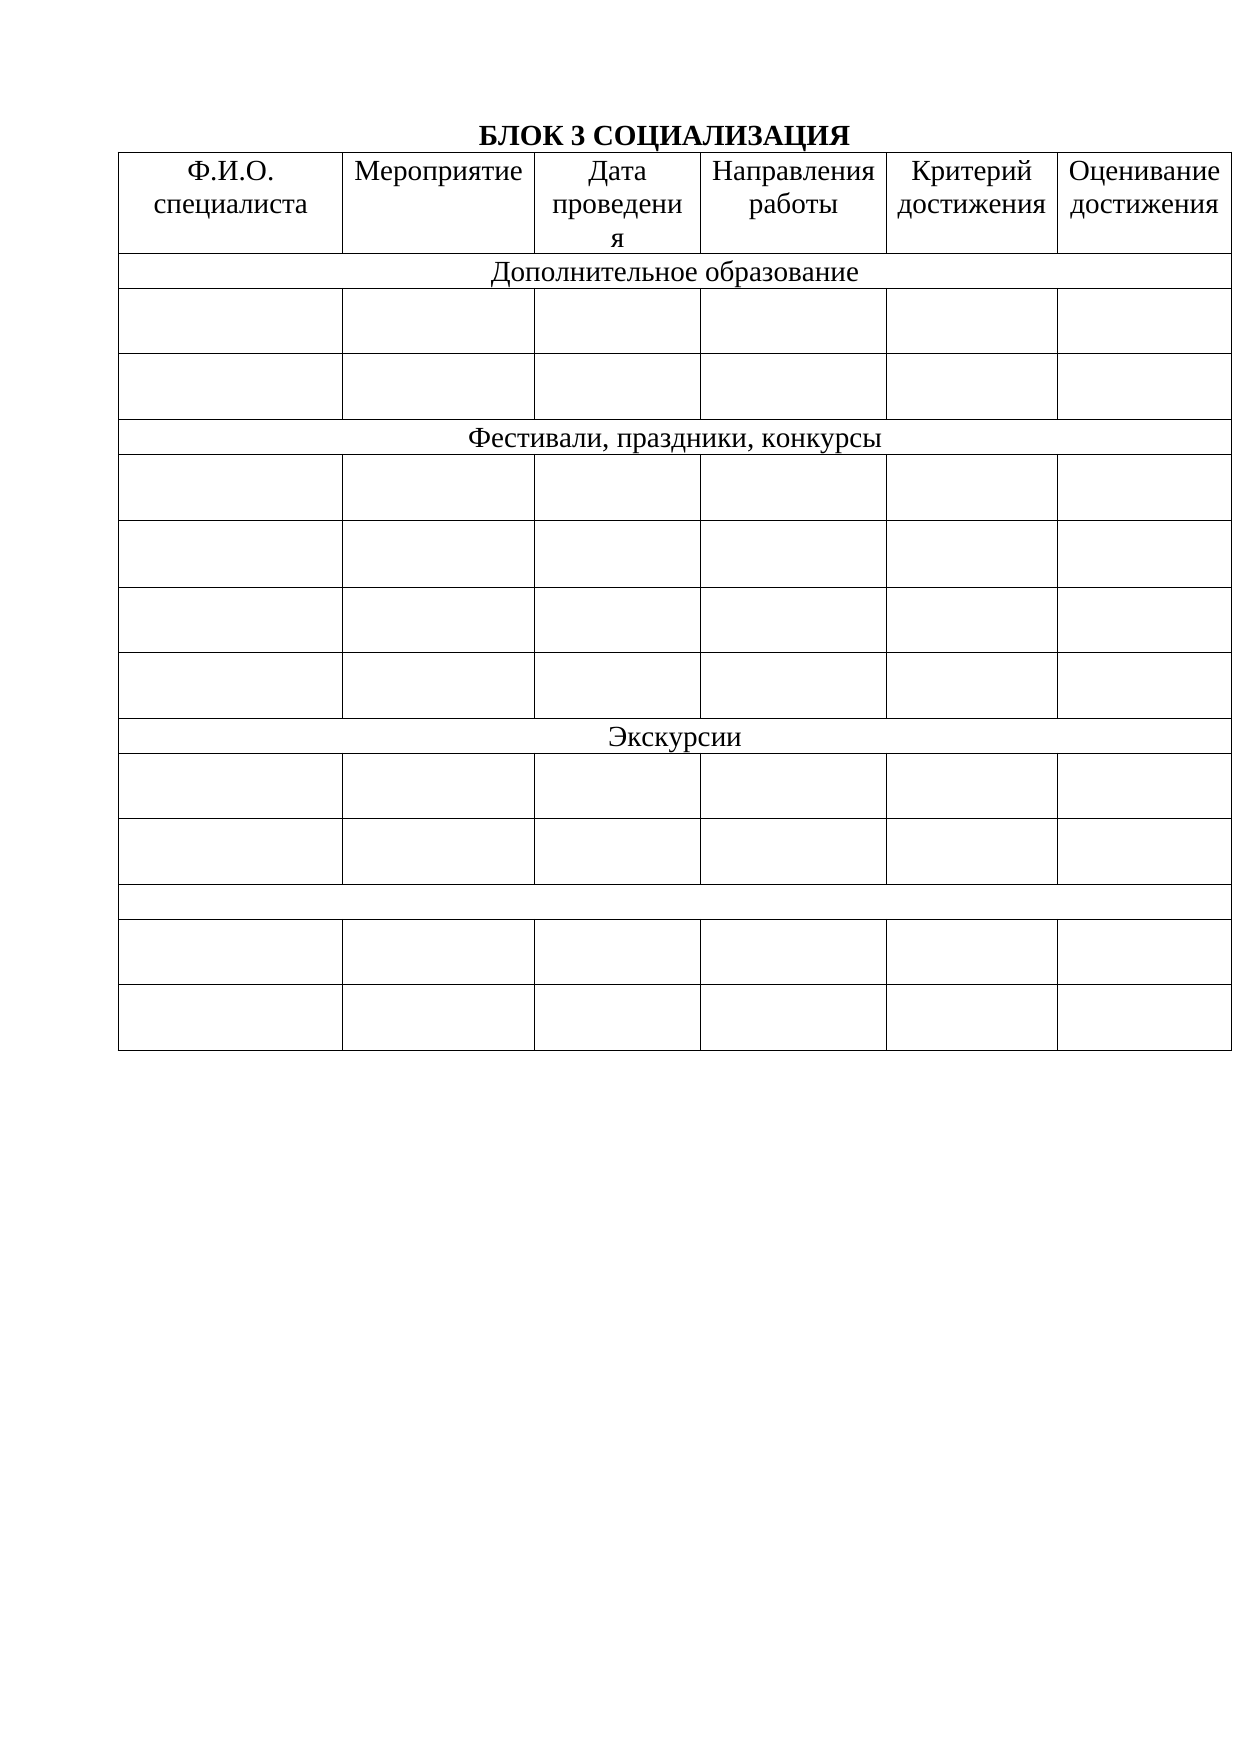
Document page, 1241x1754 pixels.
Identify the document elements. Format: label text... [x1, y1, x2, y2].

table_cell [119, 354, 342, 419]
table_cell [343, 521, 534, 587]
table_cell [887, 521, 1057, 587]
table_cell [343, 754, 534, 818]
table_cell [535, 521, 700, 587]
table_cell [119, 289, 342, 353]
table_cell Дополнительное образование [119, 254, 1231, 288]
table_cell Фестивали, праздники, конкурсы [119, 420, 1231, 454]
table_cell [887, 588, 1057, 652]
table_cell [701, 754, 886, 818]
table_cell [1058, 754, 1231, 818]
table_header Мероприятие [343, 153, 534, 253]
table_cell [701, 920, 886, 983]
table_header Направления работы [701, 153, 886, 253]
table_cell [887, 455, 1057, 520]
table_header Дата проведения [535, 153, 700, 253]
table_cell [119, 920, 342, 983]
table_header Ф.И.О. специалиста [119, 153, 342, 253]
table_cell [119, 754, 342, 818]
table_cell [887, 289, 1057, 353]
table_cell [701, 354, 886, 419]
table_cell [701, 455, 886, 520]
table_cell [701, 588, 886, 652]
table_cell [1058, 455, 1231, 520]
table_cell [343, 653, 534, 718]
table_cell [1058, 521, 1231, 587]
table_cell [887, 819, 1057, 884]
table_cell [1058, 588, 1231, 652]
table_cell [535, 653, 700, 718]
table_cell [343, 289, 534, 353]
table_cell [119, 521, 342, 587]
table_cell [119, 653, 342, 718]
table_cell [343, 819, 534, 884]
table_cell [343, 920, 534, 983]
table_cell [1058, 289, 1231, 353]
table_cell [701, 289, 886, 353]
table_cell [887, 754, 1057, 818]
table_cell [1058, 920, 1231, 983]
table_cell [1058, 985, 1231, 1050]
table_cell [119, 885, 1231, 919]
table_cell Экскурсии [119, 719, 1231, 753]
table_cell [343, 354, 534, 419]
table_cell [887, 920, 1057, 983]
table_cell [887, 653, 1057, 718]
table_cell [119, 985, 342, 1050]
table_cell [701, 819, 886, 884]
table_cell [701, 653, 886, 718]
table_cell [535, 819, 700, 884]
table_cell [887, 354, 1057, 419]
table_cell [535, 754, 700, 818]
table_cell [119, 588, 342, 652]
table_cell [343, 455, 534, 520]
table_cell [1058, 819, 1231, 884]
table_cell [1058, 653, 1231, 718]
table_cell [1058, 354, 1231, 419]
table_cell [343, 588, 534, 652]
table_cell [535, 455, 700, 520]
text БЛОК 3 СОЦИАЛИЗАЦИЯ [177, 118, 1152, 152]
table_cell [535, 354, 700, 419]
table_cell [119, 819, 342, 884]
table_header Критерий достижения [887, 153, 1057, 253]
table_cell [701, 985, 886, 1050]
table_cell [535, 920, 700, 983]
table_header Оценивание достижения [1058, 153, 1231, 253]
table_cell [535, 588, 700, 652]
table_cell [887, 985, 1057, 1050]
table_cell [119, 455, 342, 520]
table_cell [535, 289, 700, 353]
table_cell [535, 985, 700, 1050]
table_cell [343, 985, 534, 1050]
table_cell [701, 521, 886, 587]
